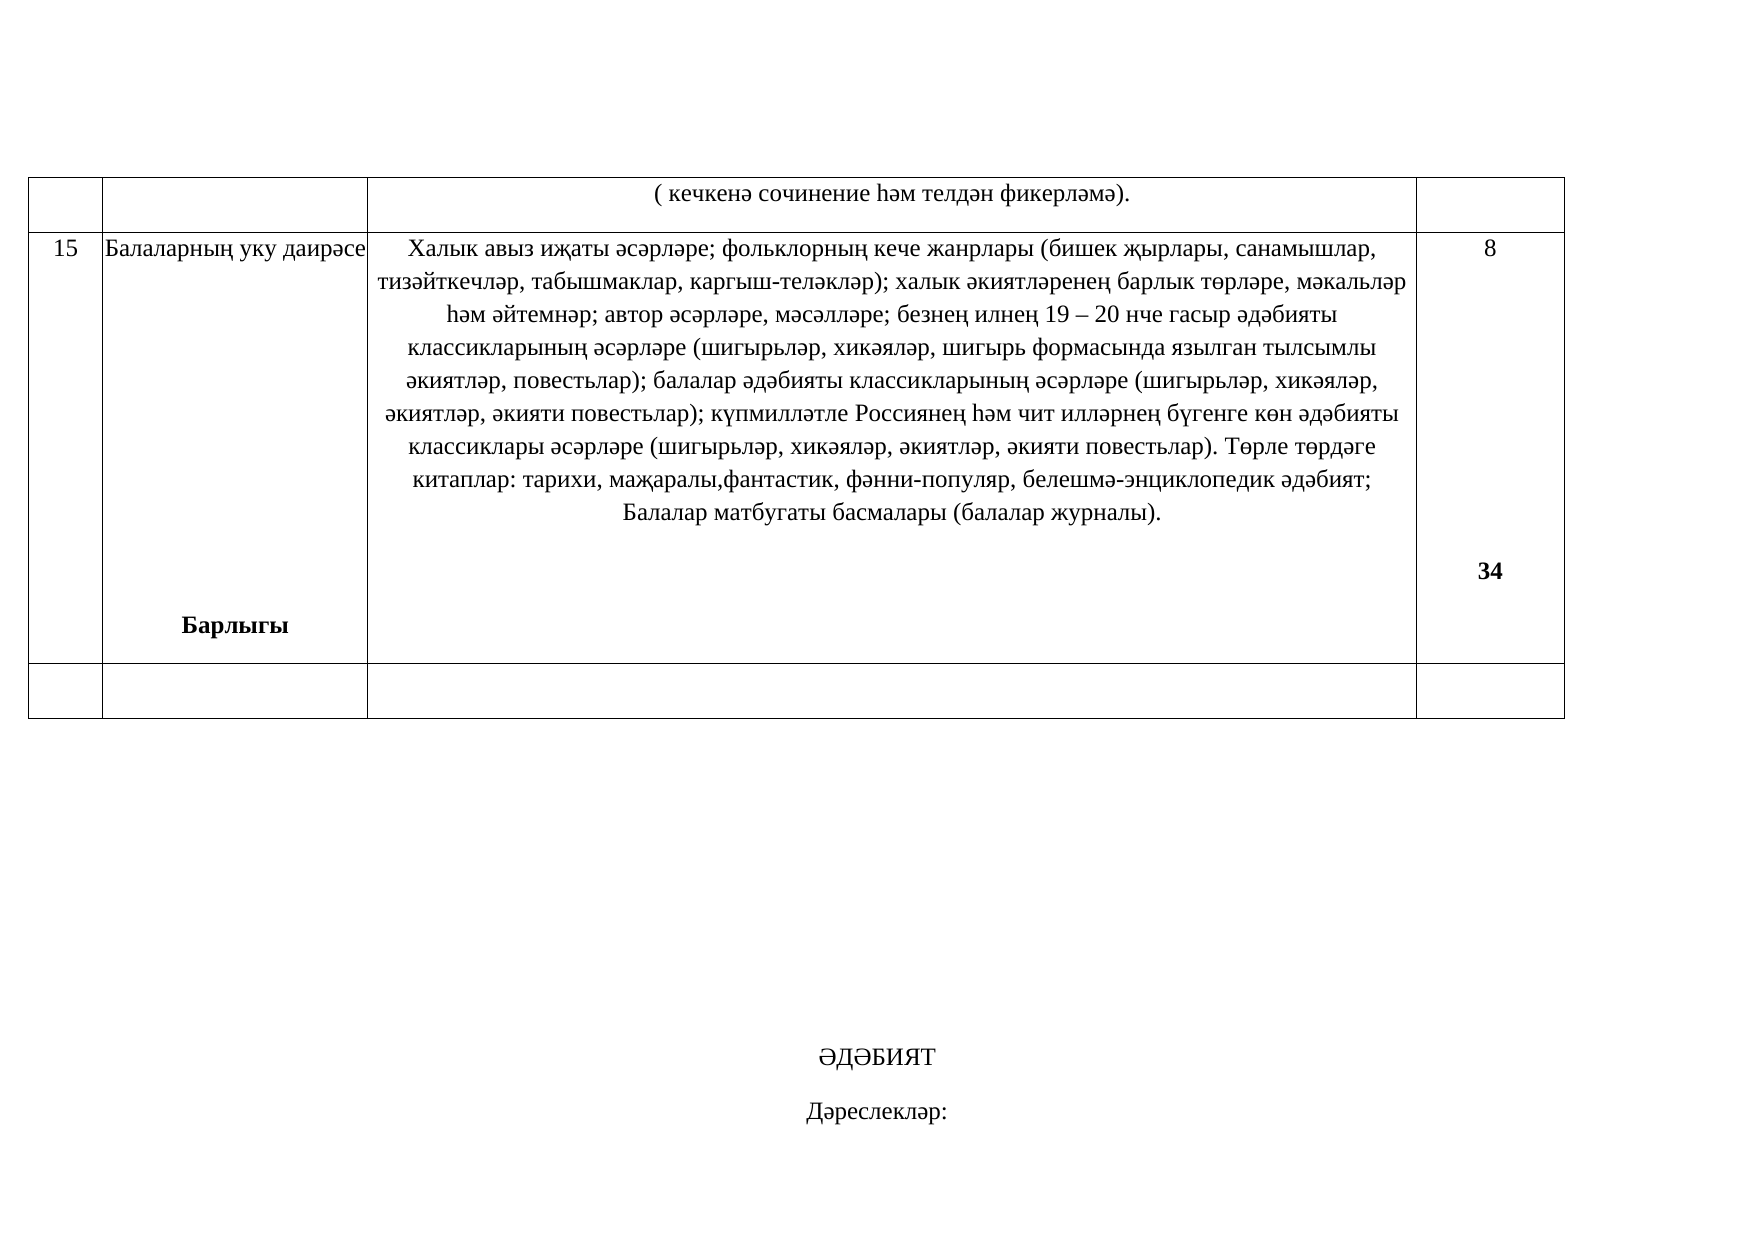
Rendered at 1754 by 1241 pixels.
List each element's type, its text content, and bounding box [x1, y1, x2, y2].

table_cell [103, 664, 367, 718]
table_cell 14 [29, 178, 102, 232]
table_cell [29, 664, 102, 718]
table_cell 8 34 [1417, 233, 1564, 663]
table_cell [1417, 664, 1564, 718]
text Дәреслекләр: [118, 1096, 1636, 1125]
text ӘДӘБИЯТ [118, 1042, 1636, 1071]
table_cell Балаларның уку даирәсе Барлыгы [103, 233, 367, 663]
table_cell [368, 664, 1416, 718]
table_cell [368, 178, 1416, 232]
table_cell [103, 178, 367, 232]
table_cell 3 [1417, 178, 1564, 232]
table_cell 15 [29, 233, 102, 663]
table_cell Халык авыз иҗаты әсәрләре; фольклорның кече жанрлары (бишек җырлары, санамышлар, тизәйткечләр, табышмаклар, каргыш-теләкләр); халык әкиятләренең барлык төрләре, мәкальләр һәм әйтемнәр; автор әсәрләре, мәсәлләре; безнең илнең 19 – 20 нче гасыр әдәбияты классикларының әсәрләре (шигырьләр, хикәяләр, шигырь формасында язылган тылсымлы әкиятләр, повестьлар); балалар әдәбияты классикларының әсәрләре (шигырьләр, хикәяләр, әкиятләр, әкияти повестьлар); күпмилләтле Россиянең һәм чит илләрнең бүгенге көн әдәбияты классиклары әсәрләре (шигырьләр, хикәяләр, әкиятләр, әкияти повестьлар). Төрле төрдәге китаплар: тарихи, маҗаралы,фантастик, фәнни-популяр, белешмә-энциклопедик әдәбият; Балалар матбугаты басмалары (балалар журналы). [368, 233, 1416, 663]
